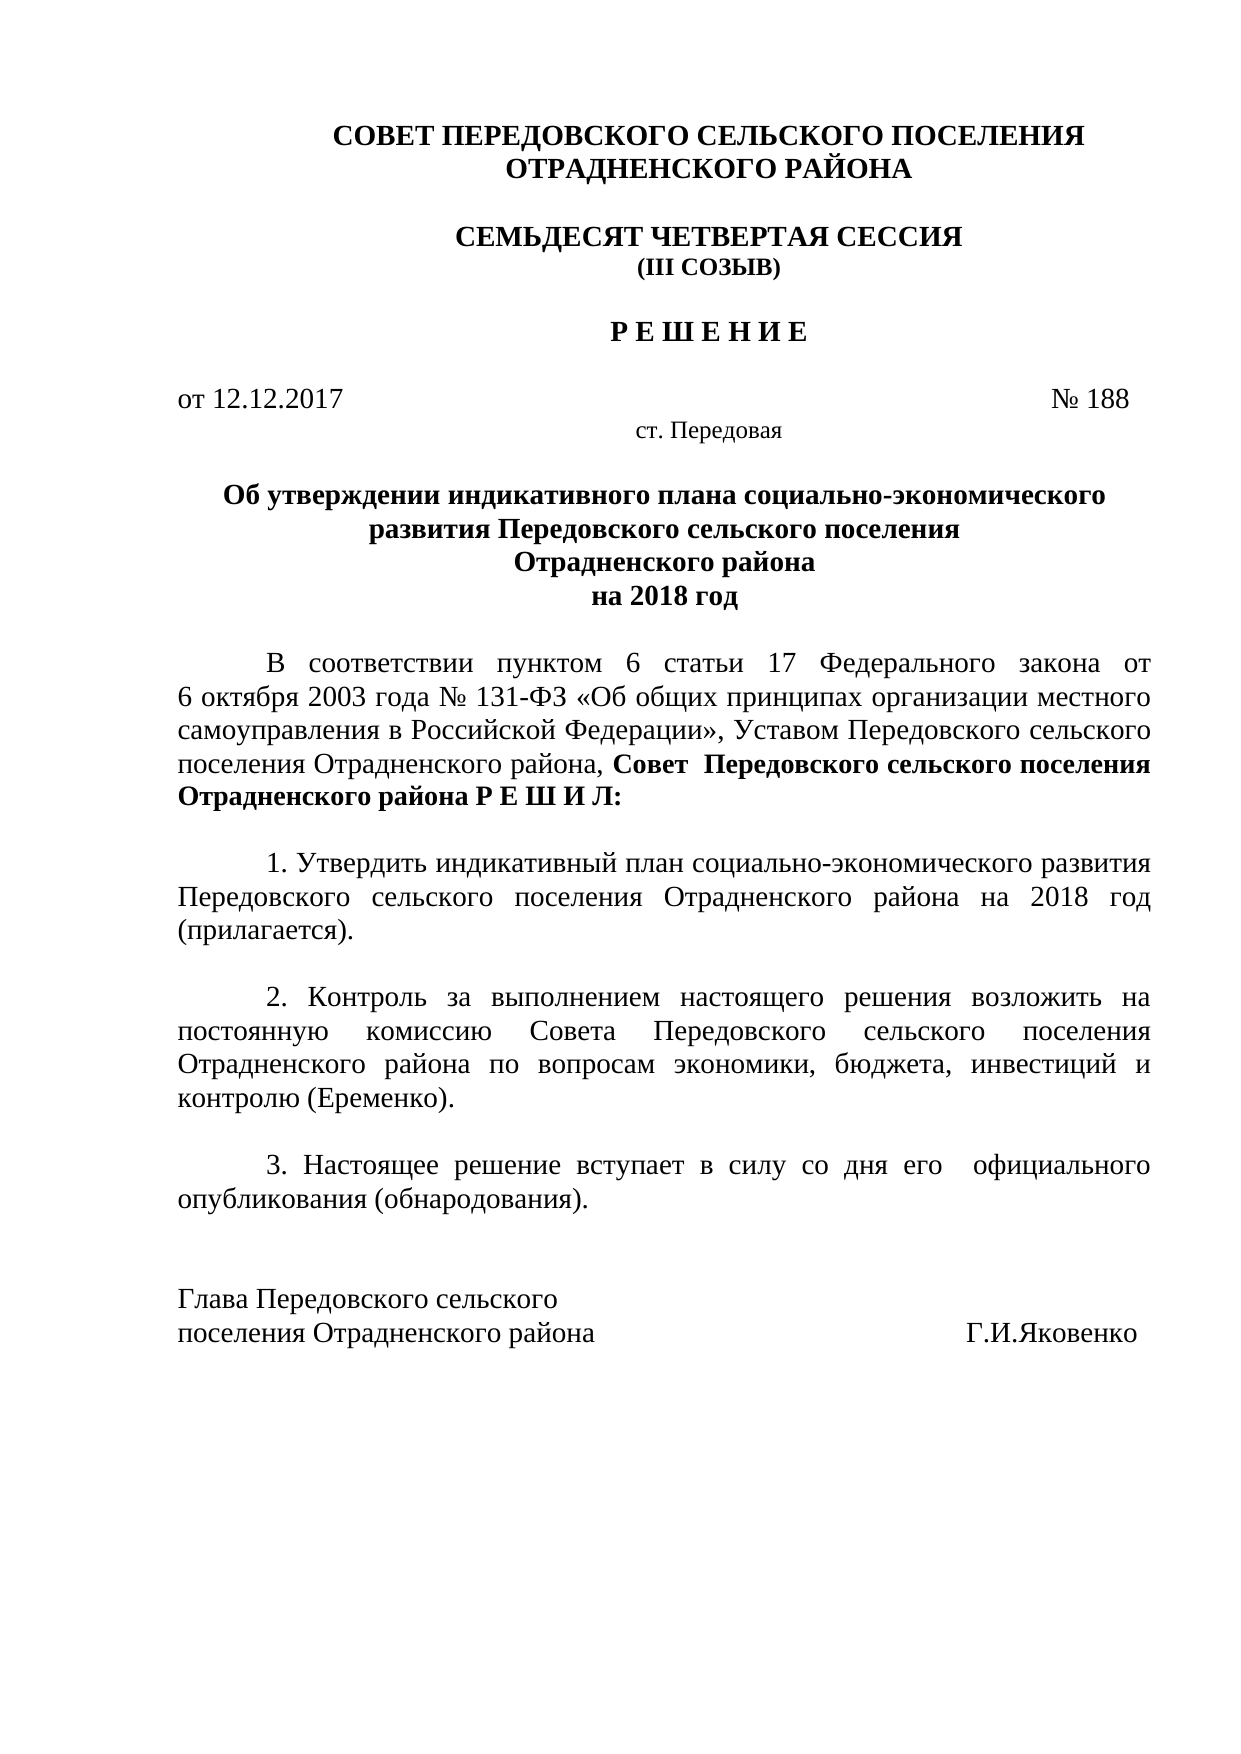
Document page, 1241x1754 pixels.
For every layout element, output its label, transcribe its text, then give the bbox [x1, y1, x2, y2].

text 2. Контроль за выполнением настоящего решения возложить на постоянную комиссию Совета Передовского сельского поселения Отрадненского района по вопросам экономики, бюджета, инвестиций и контролю (Еременко). [177, 979, 1152, 1114]
text ОТРАДНЕНСКОГО РАЙОНА [177, 152, 1152, 185]
text СЕМЬДЕСЯТ ЧЕТВЕРТАЯ СЕССИЯ [177, 219, 1152, 252]
text Р Е Ш Е Н И Е [177, 314, 1152, 348]
text Об утверждении индикативного плана социально-экономического развития Передовского сельского поселения [177, 477, 1152, 544]
text от 12.12.2017 № 188 [177, 382, 1152, 415]
text поселения Отрадненского района Г.И.Яковенко [177, 1315, 1152, 1348]
text В соответствии пунктом 6 статьи 17 Федерального закона от 6 октября 2003 года № 131-ФЗ «Об общих принципах организации местного самоуправления в Российской Федерации», Уставом Передовского сельского поселения Отрадненского района, Совет Передовского сельского поселения Отрадненского района Р Е Ш И Л: [177, 645, 1152, 812]
text Глава Передовского сельского [177, 1281, 1152, 1315]
text СОВЕТ ПЕРЕДОВСКОГО СЕЛЬСКОГО ПОСЕЛЕНИЯ [177, 118, 1152, 152]
text (III СОЗЫВ) [177, 252, 1152, 281]
text Отрадненского района [177, 544, 1152, 578]
text на 2018 год [177, 578, 1152, 612]
text ст. Передовая [177, 415, 1152, 444]
text 3. Настоящее решение вступает в силу со дня его официального опубликования (обнародования). [177, 1147, 1152, 1214]
text 1. Утвердить индикативный план социально-экономического развития Передовского сельского поселения Отрадненского района на 2018 год (прилагается). [177, 845, 1152, 946]
